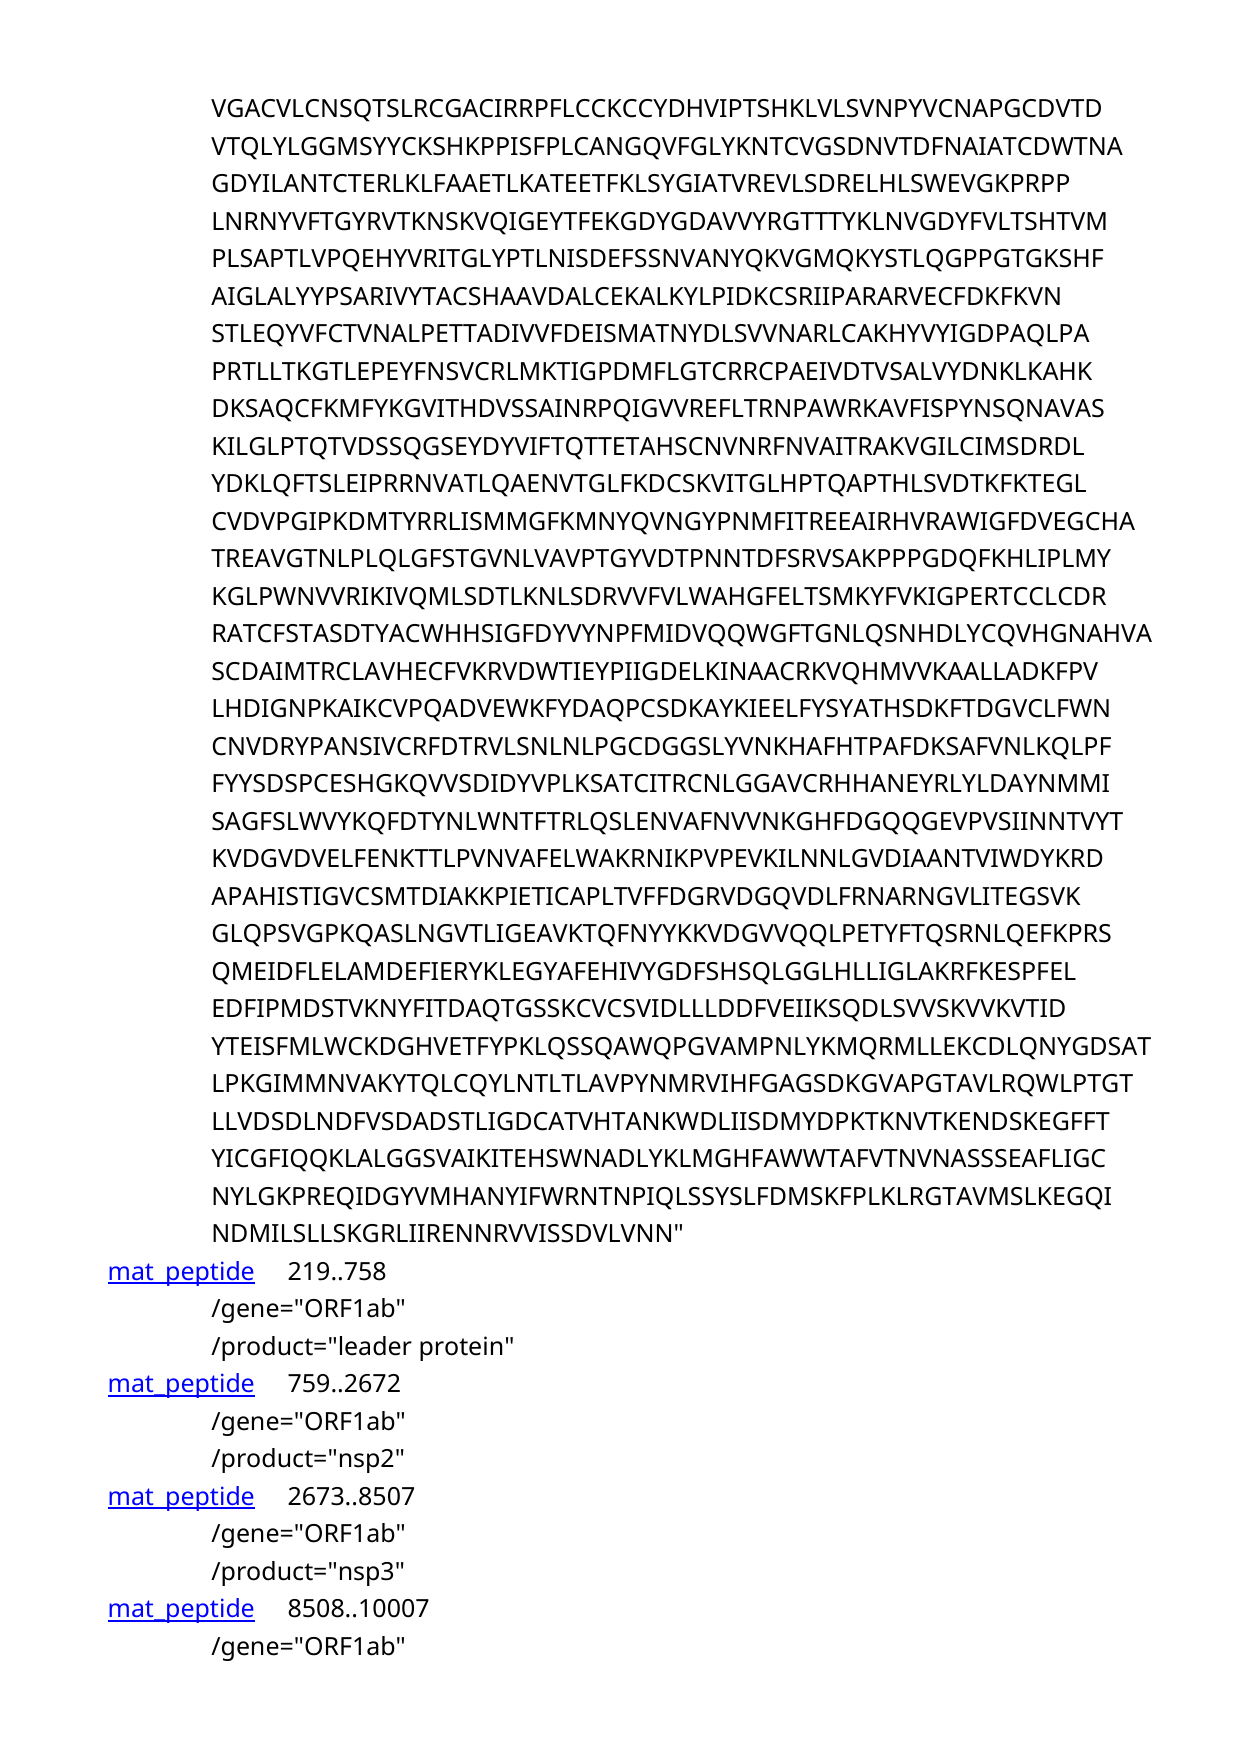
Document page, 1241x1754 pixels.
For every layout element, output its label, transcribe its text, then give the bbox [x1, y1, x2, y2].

text APAHISTIGVCSMTDIAKKPIETICAPLTVFFDGRVDGQVDLFRNARNGVLITEGSVK [75, 877, 1165, 914]
text GLQPSVGPKQASLNGVTLIGEAVKTQFNYYKKVDGVVQQLPETYFTQSRNLQEFKPRS [75, 914, 1165, 952]
text mat_peptide 8508..10007 [75, 1589, 1165, 1627]
text EDFIPMDSTVKNYFITDAQTGSSKCVCSVIDLLLDDFVEIIKSQDLSVVSKVVKVTID [75, 989, 1165, 1027]
text /gene="ORF1ab" [75, 1402, 1165, 1439]
text LLVDSDLNDFVSDADSTLIGDCATVHTANKWDLIISDMYDPKTKNVTKENDSKEGFFT [75, 1102, 1165, 1139]
text NDMILSLLSKGRLIIRENNRVVISSDVLVNN" [75, 1214, 1165, 1252]
text /gene="ORF1ab" [75, 1627, 1165, 1664]
text /product="nsp2" [75, 1439, 1165, 1477]
text SAGFSLWVYKQFDTYNLWNTFTRLQSLENVAFNVVNKGHFDGQQGEVPVSIINNTVYT [75, 802, 1165, 839]
text FYYSDSPCESHGKQVVSDIDYVPLKSATCITRCNLGGAVCRHHANEYRLYLDAYNMMI [75, 764, 1165, 802]
text VTQLYLGGMSYYCKSHKPPISFPLCANGQVFGLYKNTCVGSDNVTDFNAIATCDWTNA [75, 127, 1165, 164]
text PRTLLTKGTLEPEYFNSVCRLMKTIGPDMFLGTCRRCPAEIVDTVSALVYDNKLKAHK [75, 352, 1165, 389]
text /product="leader protein" [75, 1327, 1165, 1364]
text mat_peptide 759..2672 [75, 1364, 1165, 1402]
text GDYILANTCTERLKLFAAETLKATEETFKLSYGIATVREVLSDRELHLSWEVGKPRPP [75, 164, 1165, 202]
text mat_peptide 219..758 [75, 1252, 1165, 1289]
text LPKGIMMNVAKYTQLCQYLNTLTLAVPYNMRVIHFGAGSDKGVAPGTAVLRQWLPTGT [75, 1064, 1165, 1102]
text SCDAIMTRCLAVHECFVKRVDWTIEYPIIGDELKINAACRKVQHMVVKAALLADKFPV [75, 652, 1165, 689]
text KGLPWNVVRIKIVQMLSDTLKNLSDRVVFVLWAHGFELTSMKYFVKIGPERTCCLCDR [75, 577, 1165, 614]
text DKSAQCFKMFYKGVITHDVSSAINRPQIGVVREFLTRNPAWRKAVFISPYNSQNAVAS [75, 389, 1165, 427]
text PLSAPTLVPQEHYVRITGLYPTLNISDEFSSNVANYQKVGMQKYSTLQGPPGTGKSHF [75, 239, 1165, 277]
text RATCFSTASDTYACWHHSIGFDYVYNPFMIDVQQWGFTGNLQSNHDLYCQVHGNAHVA [75, 614, 1165, 652]
text TREAVGTNLPLQLGFSTGVNLVAVPTGYVDTPNNTDFSRVSAKPPPGDQFKHLIPLMY [75, 539, 1165, 577]
text VGACVLCNSQTSLRCGACIRRPFLCCKCCYDHVIPTSHKLVLSVNPYVCNAPGCDVTD [75, 89, 1165, 127]
text KILGLPTQTVDSSQGSEYDYVIFTQTTETAHSCNVNRFNVAITRAKVGILCIMSDRDL [75, 427, 1165, 464]
text LNRNYVFTGYRVTKNSKVQIGEYTFEKGDYGDAVVYRGTTTYKLNVGDYFVLTSHTVM [75, 202, 1165, 239]
text KVDGVDVELFENKTTLPVNVAFELWAKRNIKPVPEVKILNNLGVDIAANTVIWDYKRD [75, 839, 1165, 877]
text /gene="ORF1ab" [75, 1289, 1165, 1327]
text QMEIDFLELAMDEFIERYKLEGYAFEHIVYGDFSHSQLGGLHLLIGLAKRFKESPFEL [75, 952, 1165, 989]
text LHDIGNPKAIKCVPQADVEWKFYDAQPCSDKAYKIEELFYSYATHSDKFTDGVCLFWN [75, 689, 1165, 727]
text AIGLALYYPSARIVYTACSHAAVDALCEKALKYLPIDKCSRIIPARARVECFDKFKVN [75, 277, 1165, 314]
text mat_peptide 2673..8507 [75, 1477, 1165, 1514]
text YICGFIQQKLALGGSVAIKITEHSWNADLYKLMGHFAWWTAFVTNVNASSSEAFLIGC [75, 1139, 1165, 1177]
text YDKLQFTSLEIPRRNVATLQAENVTGLFKDCSKVITGLHPTQAPTHLSVDTKFKTEGL [75, 464, 1165, 502]
text NYLGKPREQIDGYVMHANYIFWRNTNPIQLSSYSLFDMSKFPLKLRGTAVMSLKEGQI [75, 1177, 1165, 1214]
text CVDVPGIPKDMTYRRLISMMGFKMNYQVNGYPNMFITREEAIRHVRAWIGFDVEGCHA [75, 502, 1165, 539]
text /gene="ORF1ab" [75, 1514, 1165, 1552]
text CNVDRYPANSIVCRFDTRVLSNLNLPGCDGGSLYVNKHAFHTPAFDKSAFVNLKQLPF [75, 727, 1165, 764]
text STLEQYVFCTVNALPETTADIVVFDEISMATNYDLSVVNARLCAKHYVYIGDPAQLPA [75, 314, 1165, 352]
text /product="nsp3" [75, 1552, 1165, 1589]
text YTEISFMLWCKDGHVETFYPKLQSSQAWQPGVAMPNLYKMQRMLLEKCDLQNYGDSAT [75, 1027, 1165, 1064]
